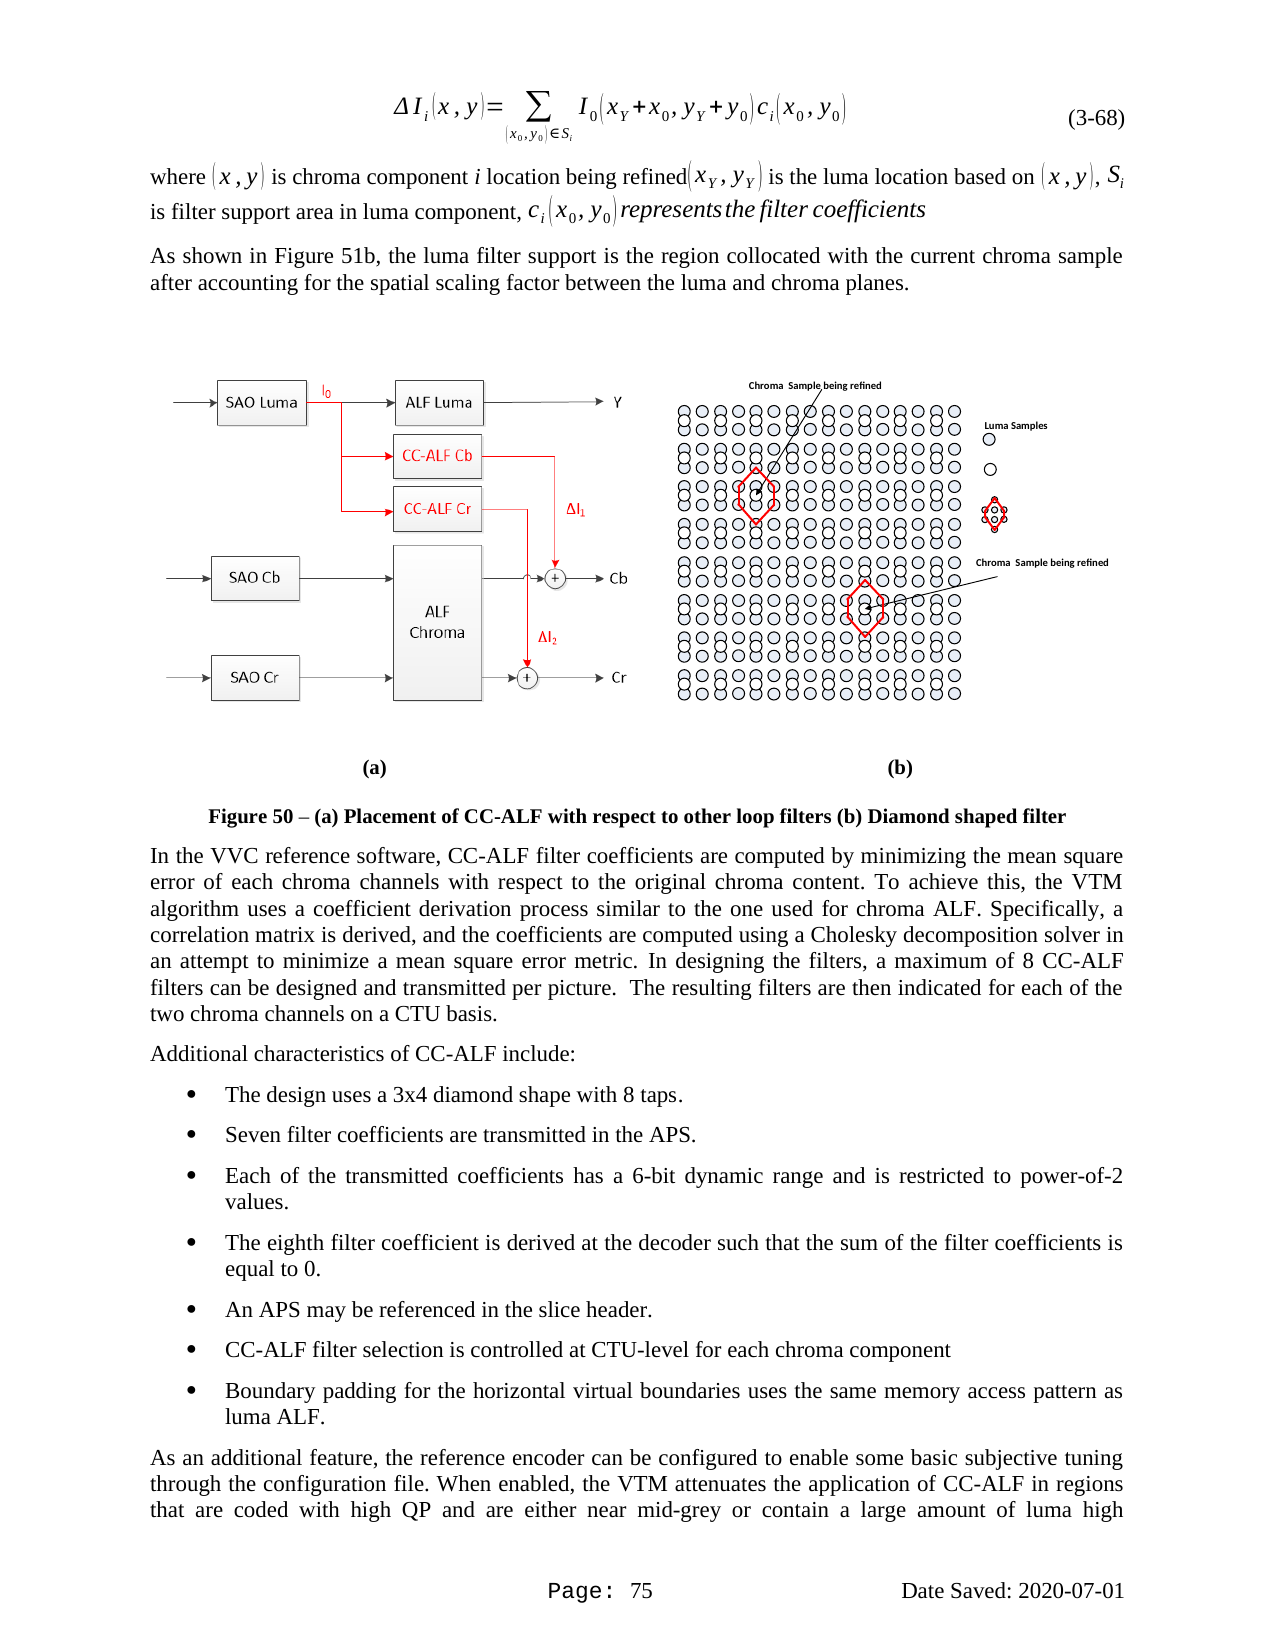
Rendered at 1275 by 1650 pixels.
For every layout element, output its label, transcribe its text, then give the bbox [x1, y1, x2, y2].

text As shown in Figure 51b, the luma filter support is the region collocated with the current chroma sample after accounting for the spatial scaling factor between the luma and chroma planes. [150, 243, 1125, 295]
list The design uses a 3x4 diamond shape with 8 taps. [187, 1081, 1125, 1107]
list Each of the transmitted coefficients has a 6-bit dynamic range and is restricted to power-of-2 values. [187, 1162, 1125, 1215]
list An APS may be referenced in the slice header. [187, 1296, 1125, 1322]
text Additional characteristics of CC-ALF include: [150, 1041, 1125, 1067]
text (a) (b) [150, 754, 1125, 779]
text where is chroma component i location being refined is the luma location based on , is filter support area in luma component, [150, 159, 1125, 228]
list Boundary padding for the horizontal virtual boundaries uses the same memory access pattern as luma ALF. [187, 1377, 1125, 1429]
list The eighth filter coefficient is derived at the decoder such that the sum of the filter coefficients is equal to 0. [187, 1229, 1125, 1282]
text (3-68) [150, 90, 1125, 145]
picture [165, 377, 628, 702]
table_header [662, 348, 1125, 729]
list CC-ALF filter selection is controlled at CTU-level for each chroma component [187, 1336, 1125, 1363]
list Seven filter coefficients are transmitted in the APS. [187, 1122, 1125, 1148]
text In the VVC reference software, CC-ALF filter coefficients are computed by minimizing the mean square error of each chroma channels with respect to the original chroma content. To achieve this, the VTM algorithm uses a coefficient derivation process similar to the one used for chroma ALF. Specifically, a correlation matrix is derived, and the coefficients are computed using a Cholesky decomposition solver in an attempt to minimize a mean square error metric. In designing the filters, a maximum of 8 CC-ALF filters can be designed and transmitted per picture. The resulting filters are then indicated for each of the two chroma channels on a CTU basis. [150, 842, 1125, 1026]
table_header [150, 348, 662, 729]
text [150, 1444, 1125, 1523]
